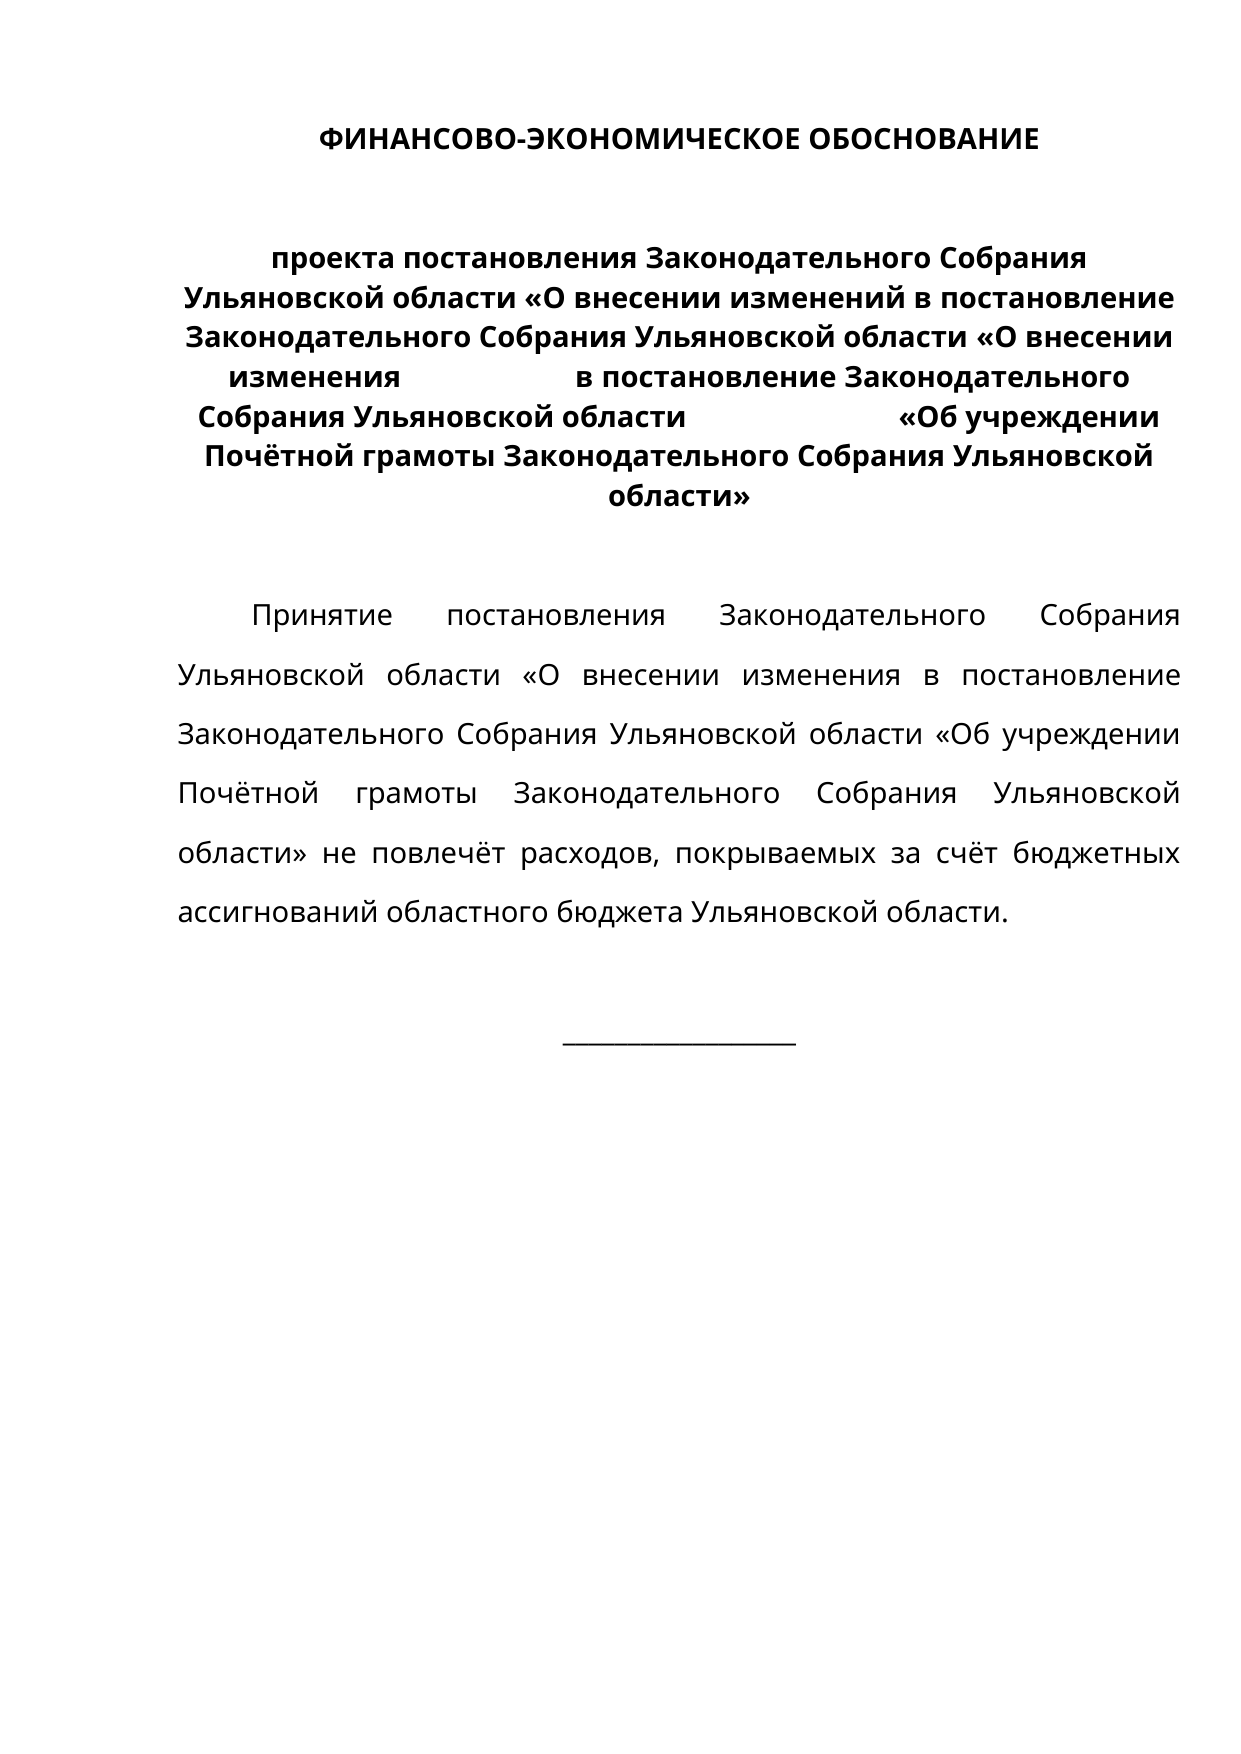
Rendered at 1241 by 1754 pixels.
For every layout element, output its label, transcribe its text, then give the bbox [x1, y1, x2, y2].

text ФИНАНСОВО-ЭКОНОМИЧЕСКОЕ ОБОСНОВАНИЕ [177, 118, 1181, 158]
text __________________ [177, 1011, 1181, 1050]
text Принятие постановления Законодательного Собрания Ульяновской области «О внесении изменения в постановление Законодательного Собрания Ульяновской области «Об учреждении Почётной грамоты Законодательного Собрания Ульяновской области» не повлечёт расходов, покрываемых за счёт бюджетных ассигнований областного бюджета Ульяновской области. [177, 594, 1181, 931]
text Ульяновской области «О внесении изменений в постановление Законодательного Собрания Ульяновской области «О внесении изменения в постановление Законодательного Собрания Ульяновской области «Об учреждении Почётной грамоты Законодательного Собрания Ульяновской области» [177, 277, 1181, 515]
text проекта постановления Законодательного Собрания [177, 237, 1181, 277]
